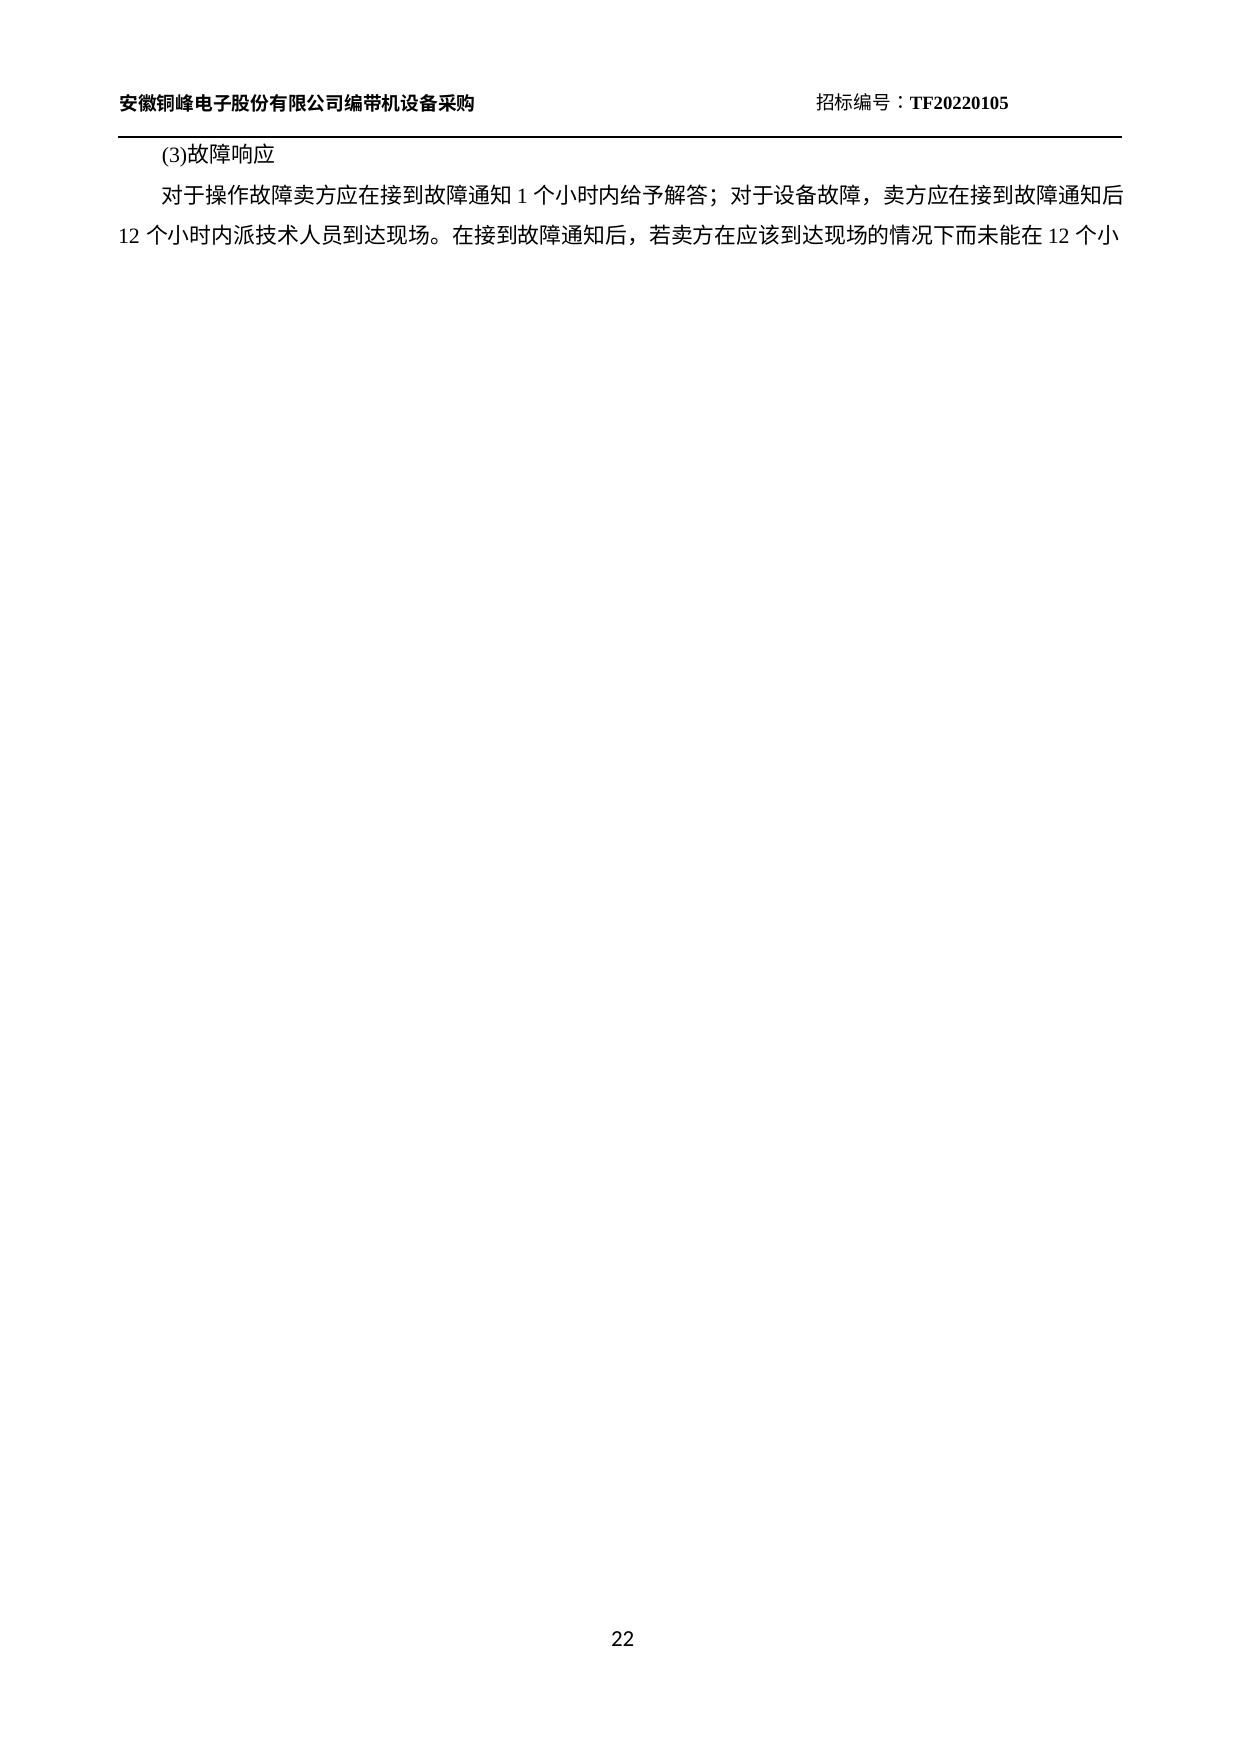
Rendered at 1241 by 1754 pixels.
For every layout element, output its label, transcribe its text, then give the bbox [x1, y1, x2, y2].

text 对于操作故障卖方应在接到故障通知 1 个小时内给予解答；对于设备故障，卖方应在接到故障通知后 [162, 178, 1144, 209]
text 12 个小时内派技术人员到达现场。在接到故障通知后，若卖方在应该到达现场的情况下而未能在 12 个小 [118, 218, 1144, 250]
text (3)故障响应 [162, 137, 1123, 169]
